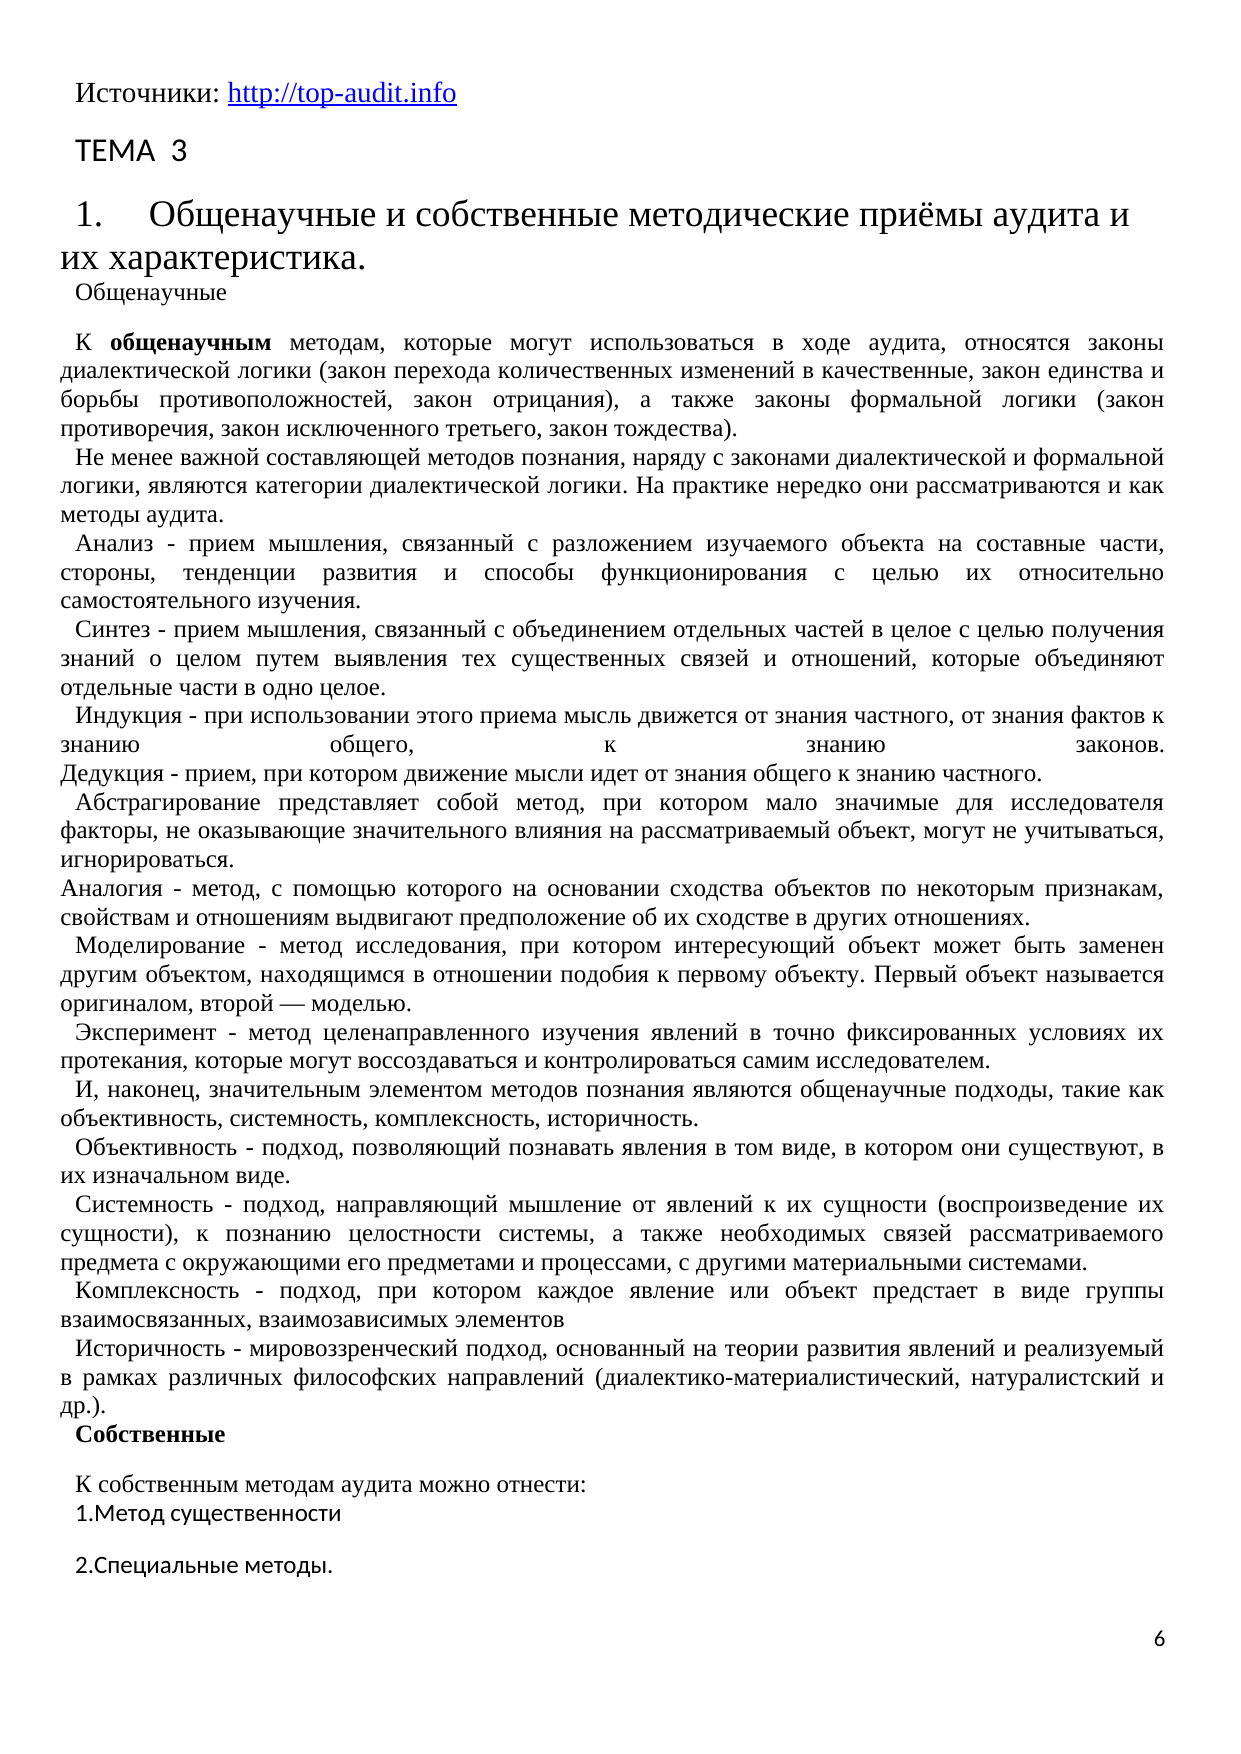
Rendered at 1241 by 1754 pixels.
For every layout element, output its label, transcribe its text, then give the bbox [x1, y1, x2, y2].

text Индукция - при использовании этого приема мысль движется от знания частного, от знания фактов к знанию общего, к знанию законов. Дедукция - прием, при котором движение мысли идет от знания общего к знанию частного. [60, 701, 1165, 787]
text Моделирование - метод исследования, при котором интересующий объект может быть заменен другим объектом, находящимся в отношении подобия к первому объекту. Первый объект называется оригиналом, второй — моделью. [60, 931, 1165, 1017]
text И, наконец, значительным элементом методов познания являются общенаучные подходы, такие как объективность, системность, комплексность, историчность. [60, 1074, 1165, 1132]
text 1.Метод существенности [60, 1498, 1165, 1528]
text К общенаучным методам, которые могут использоваться в ходе аудита, относятся законы диалектической логики (закон перехода количественных изменений в качественные, закон единства и борьбы противоположностей, закон отрицания), а также законы формальной логики (закон противоречия, закон исключенного третьего, закон тождества). [60, 327, 1165, 442]
text Анализ - прием мышления, связанный с разложением изучаемого объекта на составные части, стороны, тенденции развития и способы функционирования с целью их относительно самостоятельного изучения. [60, 528, 1165, 614]
text Не менее важной составляющей методов познания, наряду с законами диалектической и формальной логики, являются категории диалектической логики. На практике нередко они рассматриваются и как методы аудита. [60, 442, 1165, 528]
text ТЕМА 3 [60, 129, 1165, 170]
text Объективность - подход, позволяющий познавать явления в том виде, в котором они существуют, в их изначальном виде. [60, 1132, 1165, 1189]
text Источники: http://top-audit.info [60, 75, 1165, 108]
list Общенаучные и собственные методические приёмы аудита и их характеристика. [60, 191, 1165, 277]
text Эксперимент - метод целенаправленного изучения явлений в точно фиксированных условиях их протекания, которые могут воссоздаваться и контролироваться самим исследователем. [60, 1017, 1165, 1074]
list Общенаучные [60, 277, 1165, 306]
text Системность - подход, направляющий мышление от явлений к их сущности (воспроизведение их сущности), к познанию целостности системы, а также необходимых связей рассматриваемого предмета с окружающими его предметами и процессами, с другими материальными системами. [60, 1189, 1165, 1276]
list Собственные [60, 1419, 1165, 1448]
text Комплексность - подход, при котором каждое явление или объект предстает в виде группы взаимосвязанных, взаимозависимых элементов [60, 1276, 1165, 1333]
text Абстрагирование представляет собой метод, при котором мало значимые для исследователя факторы, не оказывающие значительного влияния на рассматриваемый объект, могут не учитываться, игнорироваться. Аналогия - метод, с помощью которого на основании сходства объектов по некоторым признакам, свойствам и отношениям выдвигают предположение об их сходстве в других отношениях. [60, 787, 1165, 931]
text Историчность - мировоззренческий подход, основанный на теории развития явлений и реализуемый в рамках различных философских направлений (диалектико-материалистический, натуралистский и др.). [60, 1333, 1165, 1419]
text Синтез - прием мышления, связанный с объединением отдельных частей в целое с целью получения знаний о целом путем выявления тех существенных связей и отношений, которые объединяют отдельные части в одно целое. [60, 614, 1165, 701]
text К собственным методам аудита можно отнести: [60, 1469, 1165, 1498]
text 2.Специальные методы. [60, 1549, 1165, 1579]
